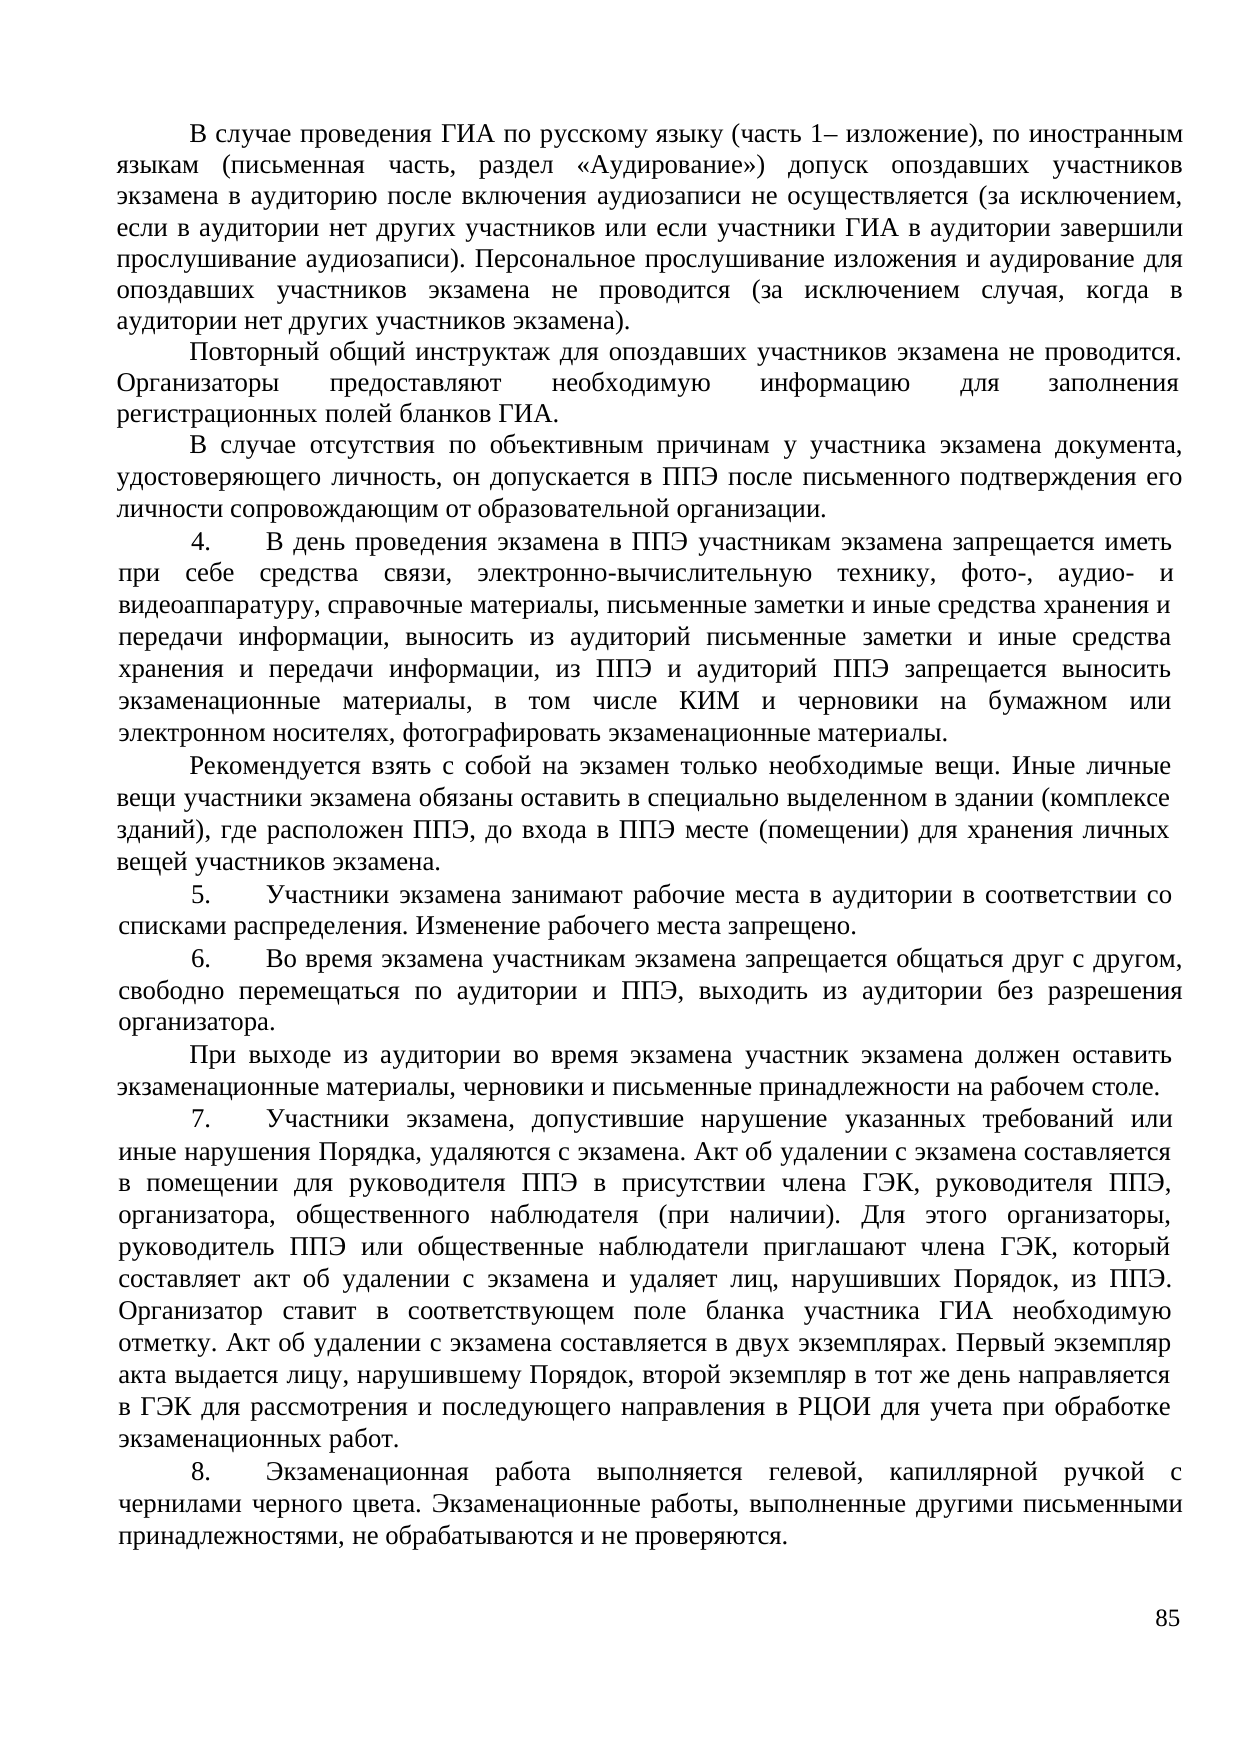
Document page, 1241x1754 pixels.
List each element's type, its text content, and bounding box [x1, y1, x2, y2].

text 85 [1155, 1603, 1183, 1632]
text 7. Участники экзамена, допустившие нарушение указанных требований или иные нарушения Порядка, удаляются с экзамена. Акт об удалении с экзамена составляется в помещении для руководителя ППЭ в присутствии члена ГЭК, руководителя ППЭ, организатора, общественного наблюдателя (при наличии). Для этого организаторы, руководитель ППЭ или общественные наблюдатели приглашают члена ГЭК, который составляет акт об удалении с экзамена и удаляет лиц, нарушивших Порядок, из ППЭ. Организатор ставит в соответствующем поле бланка участника ГИА необходимую отметку. Акт об удалении с экзамена составляется в двух экземплярах. Первый экземпляр акта выдается лицу, нарушившему Порядок, второй экземпляр в тот же день направляется в ГЭК для рассмотрения и последующего направления в РЦОИ для учета при обработке экзаменационных работ. [118, 1103, 1188, 1453]
text При выходе из аудитории во время экзамена участник экзамена должен оставить экзаменационные материалы, черновики и письменные принадлежности на рабочем столе. [116, 1038, 1187, 1101]
text 6. Во время экзамена участникам экзамена запрещается общаться друг с другом, свободно перемещаться по аудитории и ППЭ, выходить из аудитории без разрешения организатора. [118, 942, 1183, 1037]
text 5. Участники экзамена занимают рабочие места в аудитории в соответствии со списками распределения. Изменение рабочего места запрещено. [118, 878, 1187, 941]
text 8. Экзаменационная работа выполняется гелевой, капиллярной ручкой с чернилами черного цвета. Экзаменационные работы, выполненные другими письменными принадлежностями, не обрабатываются и не проверяются. [118, 1455, 1182, 1550]
text 4. В день проведения экзамена в ППЭ участникам экзамена запрещается иметь при себе средства связи, электронно-вычислительную технику, фото-, аудио- и видеоаппаратуру, справочные материалы, письменные заметки и иные средства хранения и передачи информации, выносить из аудиторий письменные заметки и иные средства хранения и передачи информации, из ППЭ и аудиторий ППЭ запрещается выносить экзаменационные материалы, в том числе КИМ и черновики на бумажном или электронном носителях, фотографировать экзаменационные материалы. [118, 524, 1188, 748]
text Рекомендуется взять с собой на экзамен только необходимые вещи. Иные личные вещи участники экзамена обязаны оставить в специально выделенном в здании (комплексе зданий), где расположен ППЭ, до входа в ППЭ месте (помещении) для хранения личных вещей участников экзамена. [116, 749, 1187, 876]
text Повторный общий инструктаж для опоздавших участников экзамена не проводится. Организаторы предоставляют необходимую информацию для заполнения регистрационных полей бланков ГИА. [116, 335, 1183, 428]
text В случае отсутствия по объективным причинам у участника экзамена документа, удостоверяющего личность, он допускается в ППЭ после письменного подтверждения его личности сопровождающим от образовательной организации. [116, 428, 1183, 523]
text В случае проведения ГИА по русскому языку (часть 1– изложение), по иностранным языкам (письменная часть, раздел «Аудирование») допуск опоздавших участников экзамена в аудиторию после включения аудиозаписи не осуществляется (за исключением, если в аудитории нет других участников или если участники ГИА в аудитории завершили прослушивание аудиозаписи). Персональное прослушивание изложения и аудирование для опоздавших участников экзамена не проводится (за исключением случая, когда в аудитории нет других участников экзамена). [116, 117, 1183, 335]
